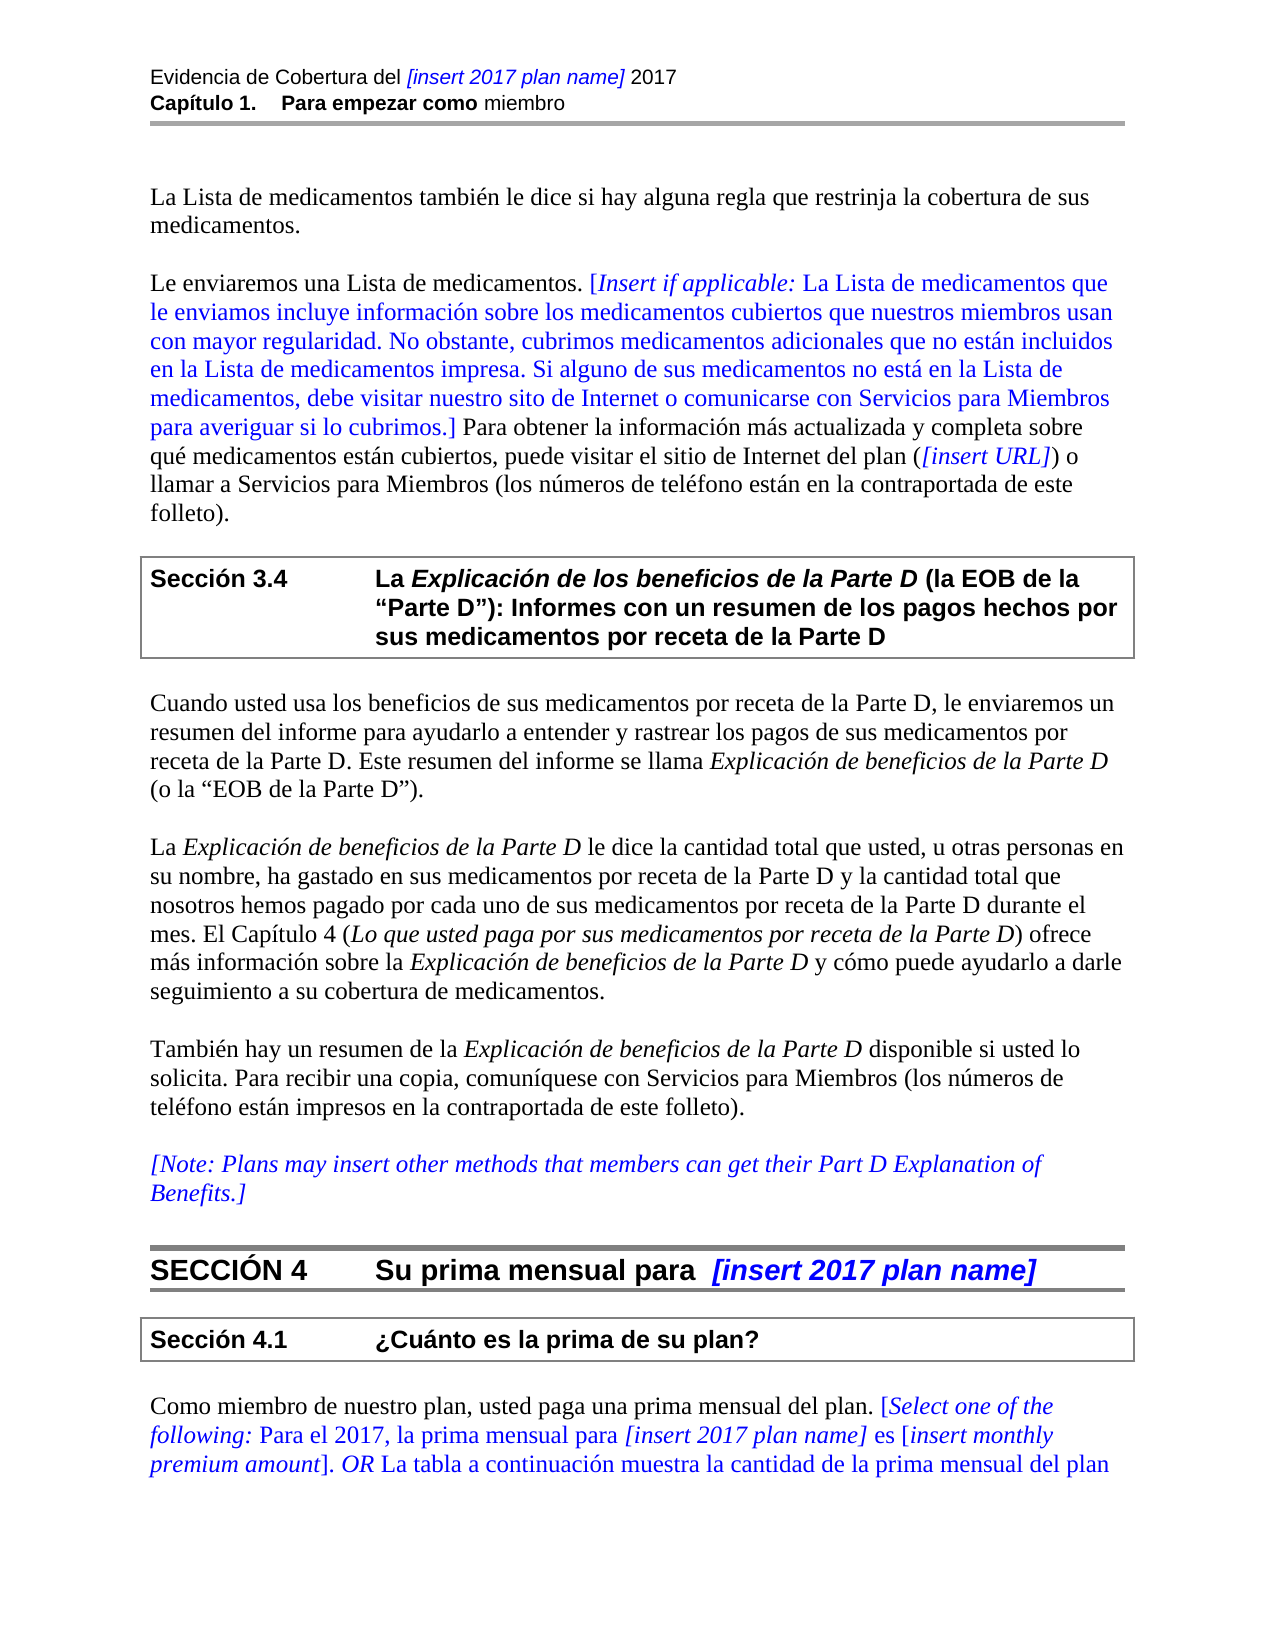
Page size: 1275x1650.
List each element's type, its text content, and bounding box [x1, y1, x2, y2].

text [150, 1391, 1125, 1477]
subtitle Sección 4.1 ¿Cuánto es la prima de su plan? [142, 1319, 1133, 1360]
text La Lista de medicamentos también le dice si hay alguna regla que restrinja la cobertura de sus medicamentos. [150, 182, 1125, 239]
subtitle Sección 3.4 La Explicación de los beneficios de la Parte D (la EOB de la “Parte D”): Informes con un resumen de los pagos hechos por sus medicamentos por receta de la Parte D [142, 558, 1133, 657]
text Le enviaremos una Lista de medicamentos. [Insert if applicable: La Lista de medicamentos que le enviamos incluye información sobre los medicamentos cubiertos que nuestros miembros usan con mayor regularidad. No obstante, cubrimos medicamentos adicionales que no están incluidos en la Lista de medicamentos impresa. Si alguno de sus medicamentos no está en la Lista de medicamentos, debe visitar nuestro sito de Internet o comunicarse con Servicios para Miembros para averiguar si lo cubrimos.] Para obtener la información más actualizada y completa sobre qué medicamentos están cubiertos, puede visitar el sitio de Internet del plan ([insert URL]) o llamar a Servicios para Miembros (los números de teléfono están en la contraportada de este folleto). [150, 268, 1125, 527]
text [Note: Plans may insert other methods that members can get their Part D Explanation of Benefits.] [150, 1149, 1125, 1207]
subtitle SECCIÓN 4 Su prima mensual para [insert 2017 plan name] [150, 1251, 1125, 1288]
text También hay un resumen de la Explicación de beneficios de la Parte D disponible si usted lo solicita. Para recibir una copia, comuníquese con Servicios para Miembros (los números de teléfono están impresos en la contraportada de este folleto). [150, 1034, 1125, 1120]
text La Explicación de beneficios de la Parte D le dice la cantidad total que usted, u otras personas en su nombre, ha gastado en sus medicamentos por receta de la Parte D y la cantidad total que nosotros hemos pagado por cada uno de sus medicamentos por receta de la Parte D durante el mes. El Capítulo 4 (Lo que usted paga por sus medicamentos por receta de la Parte D) ofrece más información sobre la Explicación de beneficios de la Parte D y cómo puede ayudarlo a darle seguimiento a su cobertura de medicamentos. [150, 832, 1125, 1005]
text Cuando usted usa los beneficios de sus medicamentos por receta de la Parte D, le enviaremos un resumen del informe para ayudarlo a entender y rastrear los pagos de sus medicamentos por receta de la Parte D. Este resumen del informe se llama Explicación de beneficios de la Parte D (o la “EOB de la Parte D”). [150, 688, 1125, 803]
